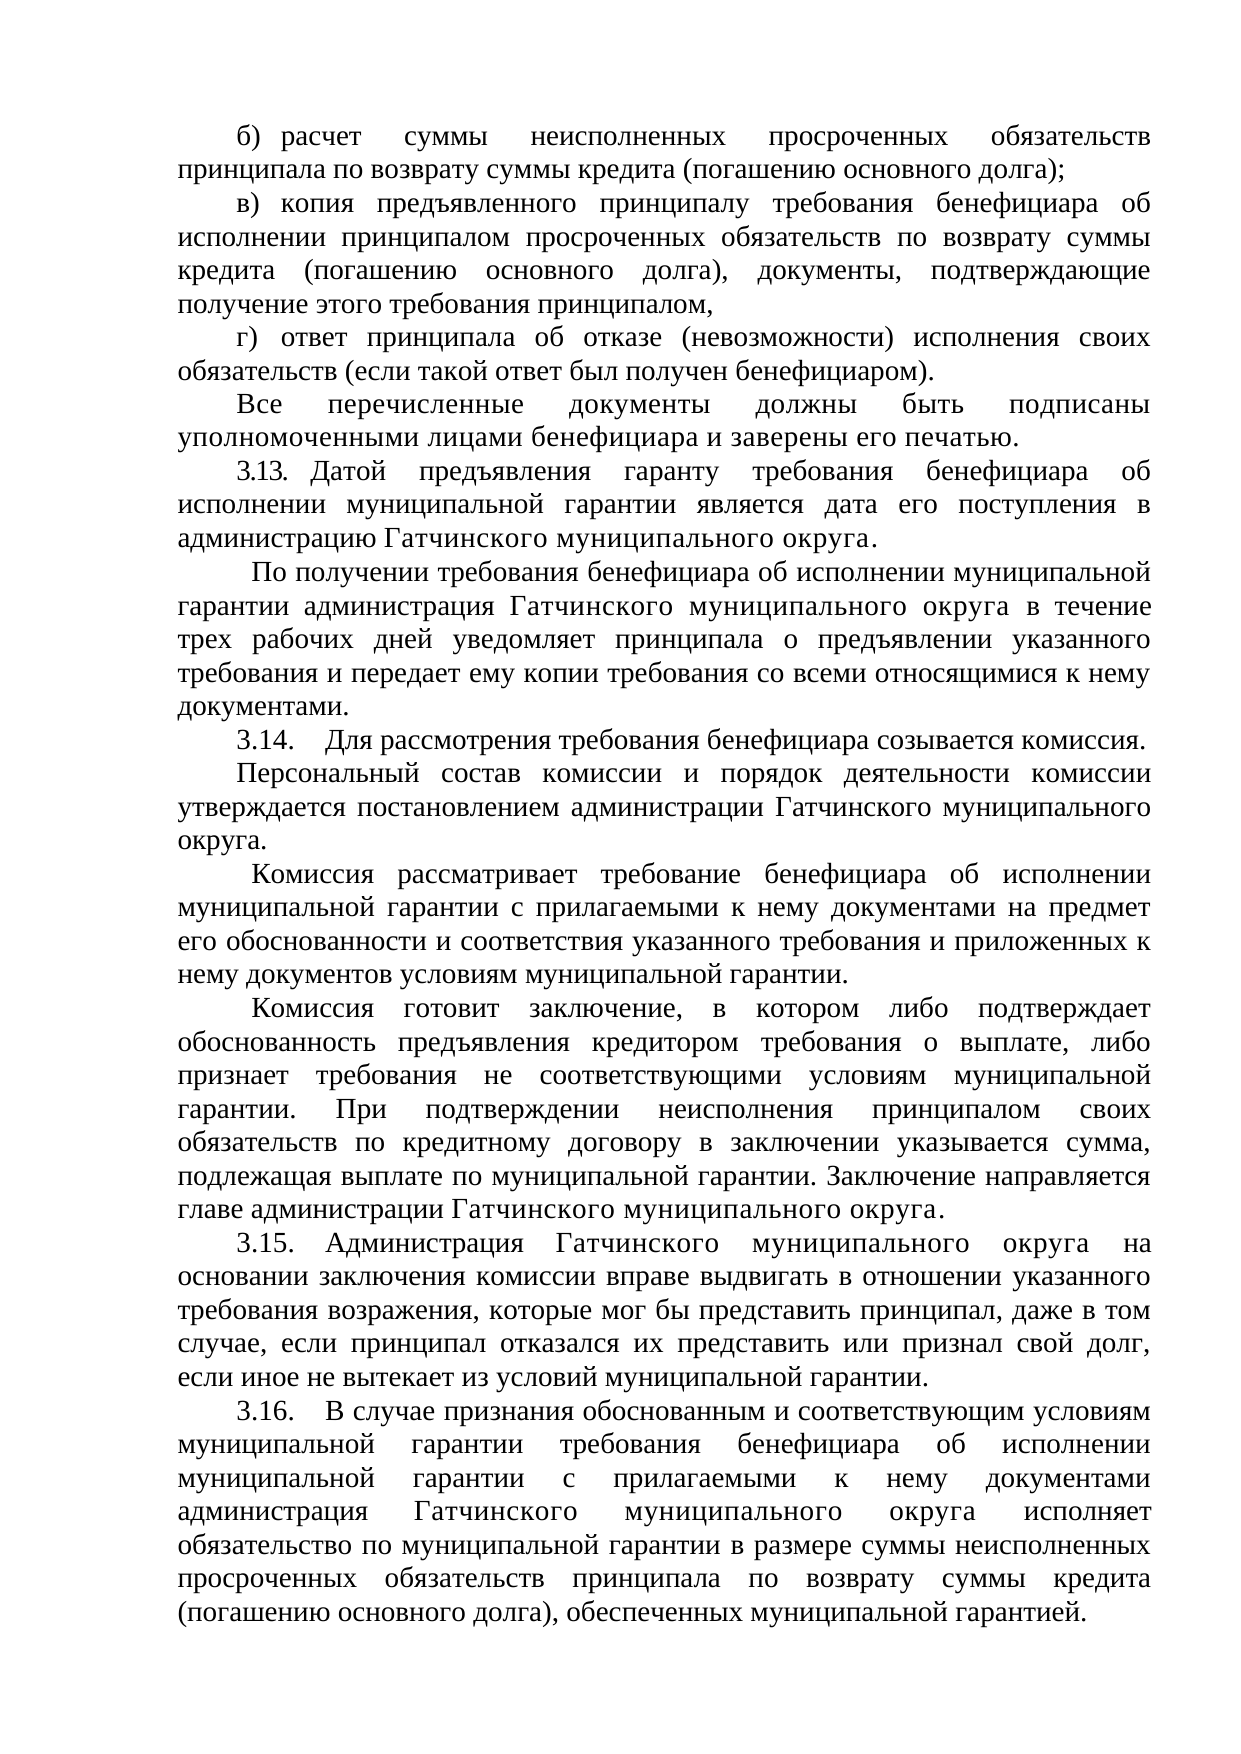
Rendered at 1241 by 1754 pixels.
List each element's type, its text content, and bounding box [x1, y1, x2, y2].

list ответ принципала об отказе (невозможности) исполнения своих обязательств (если такой ответ был получен бенефициаром). [177, 319, 1152, 386]
text Все перечисленные документы должны быть подписаны уполномоченными лицами бенефициара и заверены его печатью. [177, 386, 1152, 453]
list Персональный состав комиссии и порядок деятельности комиссии утверждается постановлением администрации Гатчинского муниципального округа. [177, 755, 1152, 856]
list Администрация Гатчинского муниципального округа на основании заключения комиссии вправе выдвигать в отношении указанного требования возражения, которые мог бы представить принципал, даже в том случае, если принципал отказался их представить или признал свой долг, если иное не вытекает из условий муниципальной гарантии. [177, 1225, 1152, 1393]
text По получении требования бенефициара об исполнении муниципальной гарантии администрация Гатчинского муниципального округа в течение трех рабочих дней уведомляет принципала о предъявлении указанного требования и передает ему копии требования со всеми относящимися к нему документами. [177, 554, 1152, 722]
list Для рассмотрения требования бенефициара созывается комиссия. [177, 722, 1152, 755]
text Комиссия готовит заключение, в котором либо подтверждает обоснованность предъявления кредитором требования о выплате, либо признает требования не соответствующими условиям муниципальной гарантии. При подтверждении неисполнения принципалом своих обязательств по кредитному договору в заключении указывается сумма, подлежащая выплате по муниципальной гарантии. Заключение направляется главе администрации Гатчинского муниципального округа. [177, 990, 1152, 1225]
list расчет суммы неисполненных просроченных обязательств принципала по возврату суммы кредита (погашению основного долга); [177, 118, 1152, 185]
list Датой предъявления гаранту требования бенефициара об исполнении муниципальной гарантии является дата его поступления в администрацию Гатчинского муниципального округа. [177, 453, 1152, 554]
list В случае признания обоснованным и соответствующим условиям муниципальной гарантии требования бенефициара об исполнении муниципальной гарантии с прилагаемыми к нему документами администрация Гатчинского муниципального округа исполняет обязательство по муниципальной гарантии в размере суммы неисполненных просроченных обязательств принципала по возврату суммы кредита (погашению основного долга), обеспеченных муниципальной гарантией. [177, 1393, 1152, 1627]
text Комиссия рассматривает требование бенефициара об исполнении муниципальной гарантии с прилагаемыми к нему документами на предмет его обоснованности и соответствия указанного требования и приложенных к нему документов условиям муниципальной гарантии. [177, 856, 1152, 990]
list копия предъявленного принципалу требования бенефициара об исполнении принципалом просроченных обязательств по возврату суммы кредита (погашению основного долга), документы, подтверждающие получение этого требования принципалом, [177, 185, 1152, 319]
